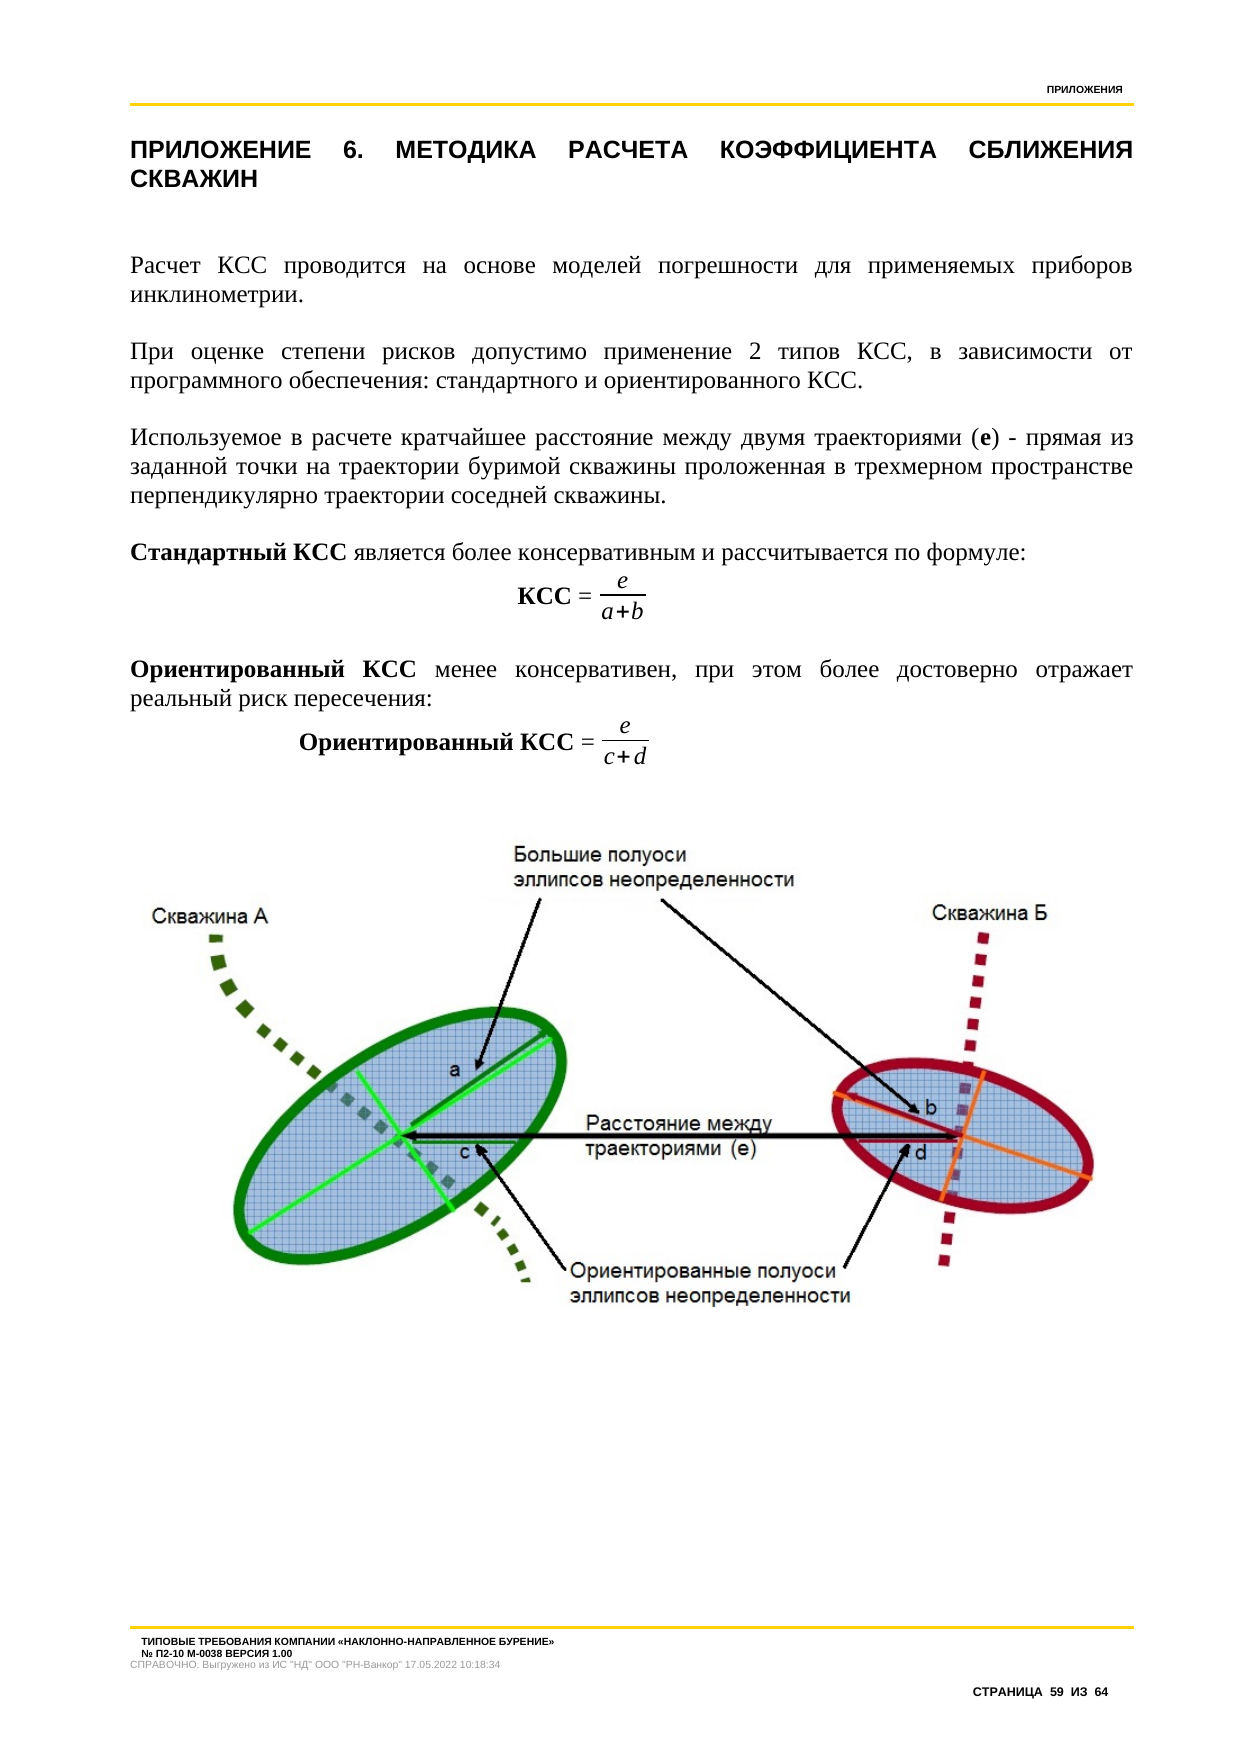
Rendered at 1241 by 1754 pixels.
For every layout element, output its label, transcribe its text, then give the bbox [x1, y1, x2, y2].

text Расчет КСС проводится на основе моделей погрешности для применяемых приборов инклинометрии. [130, 250, 1134, 307]
text При оценке степени рисков допустимо применение 2 типов КСС, в зависимости от программного обеспечения: стандартного и ориентированного КСС. [130, 336, 1134, 394]
text КСС = [130, 566, 1134, 625]
picture [129, 811, 1133, 1370]
subtitle ПРИЛОЖЕНИЕ 6. МЕТОДИКА РАСЧЕТА КОЭФФИЦИЕНТА СБЛИЖЕНИЯ СКВАЖИН [130, 135, 1134, 192]
text Стандартный КСС является более консервативным и рассчитывается по формуле: [130, 537, 1134, 566]
text Используемое в расчете кратчайшее расстояние между двумя траекториями (e) - прямая из заданной точки на траектории буримой скважины проложенная в трехмерном пространстве перпендикулярно траектории соседней скважины. [130, 422, 1134, 509]
text Ориентированный КСС менее консервативен, при этом более достоверно отражает реальный риск пересечения: [130, 654, 1134, 711]
text Ориентированный КСС = [130, 711, 1134, 770]
